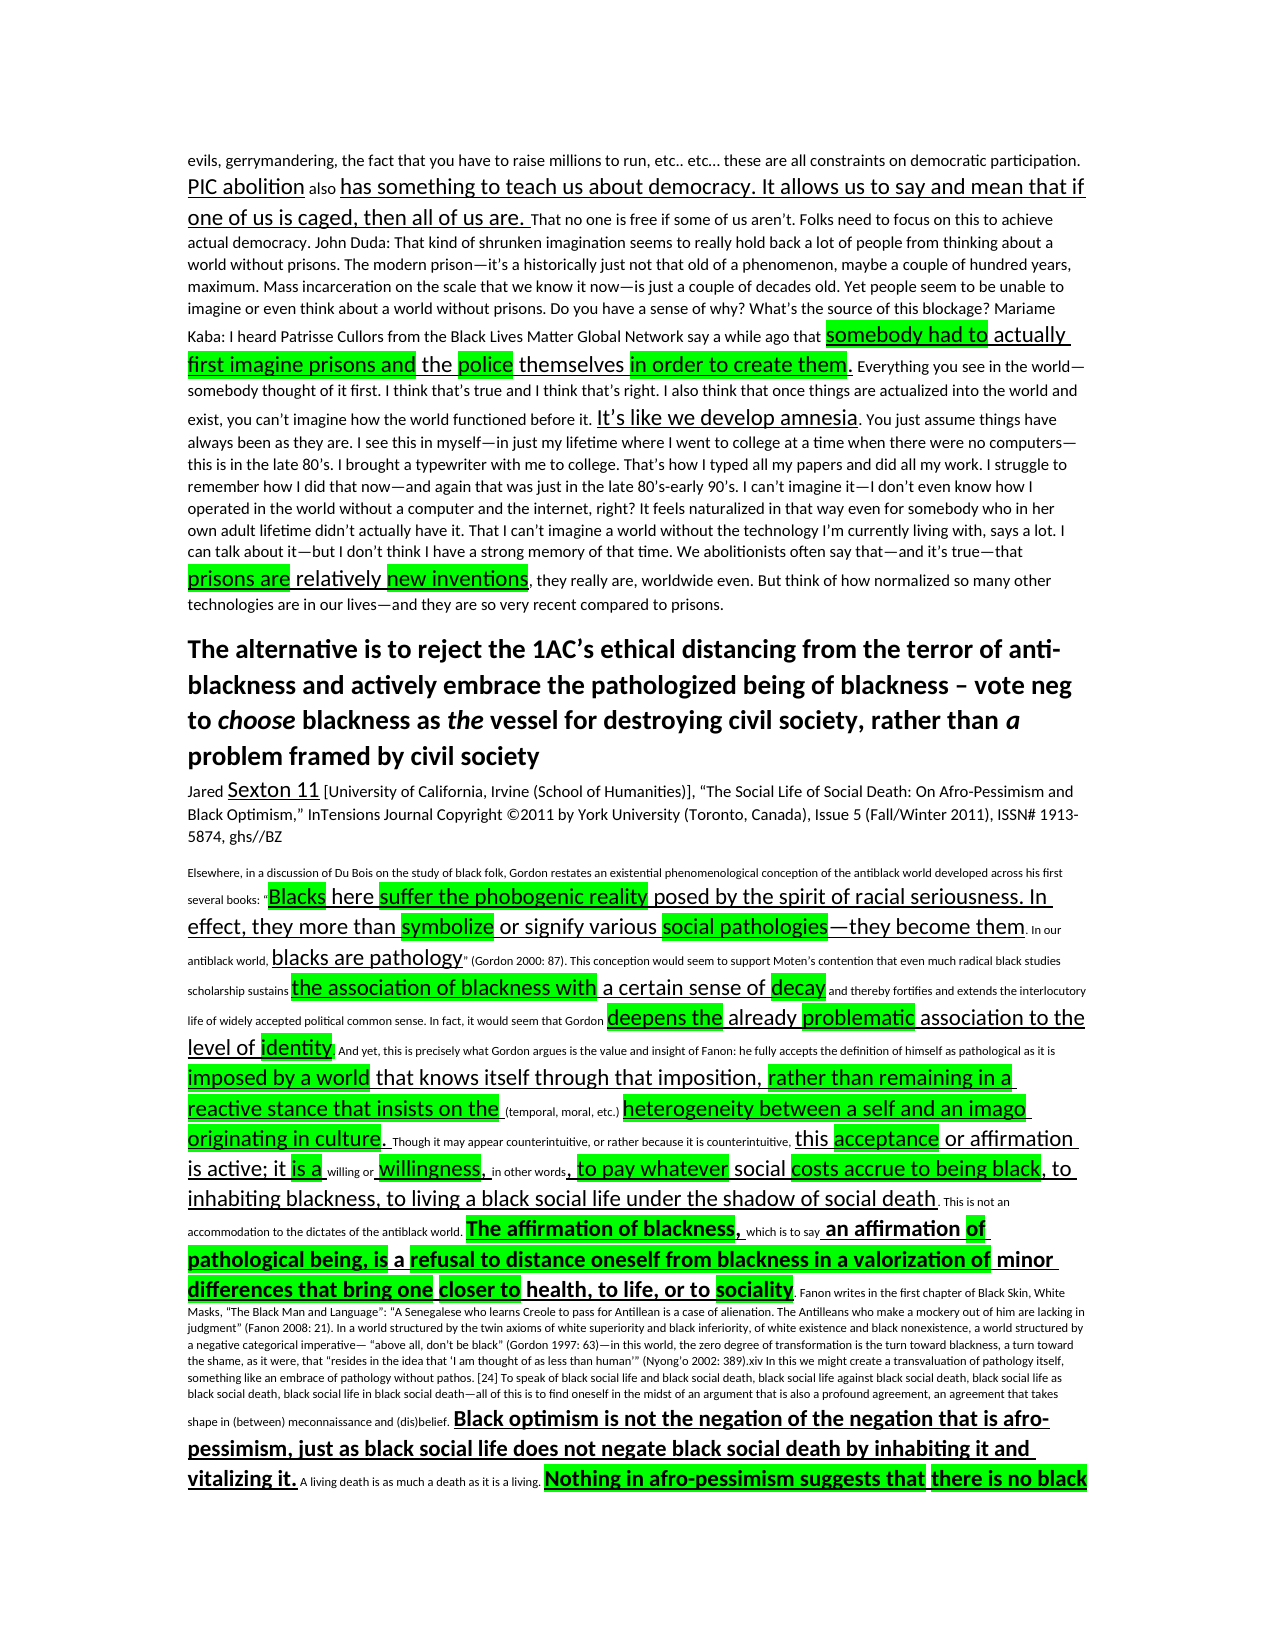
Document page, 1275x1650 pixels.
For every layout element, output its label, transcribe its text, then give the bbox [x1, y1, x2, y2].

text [187, 865, 1087, 1492]
subtitle The alternative is to reject the 1AC’s ethical distancing from the terror of anti-blackness and actively embrace the pathologized being of blackness – vote neg to choose blackness as the vessel for destroying civil society, rather than a problem framed by civil society [187, 632, 1087, 772]
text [187, 150, 1087, 614]
text Jared Sexton 11 [University of California, Irvine (School of Humanities)], “The Social Life of Social Death: On Afro-Pessimism and Black Optimism,” InTensions Journal Copyright ©2011 by York University (Toronto, Canada), Issue 5 (Fall/Winter 2011), ISSN# 1913-5874, ghs//BZ [187, 775, 1087, 847]
